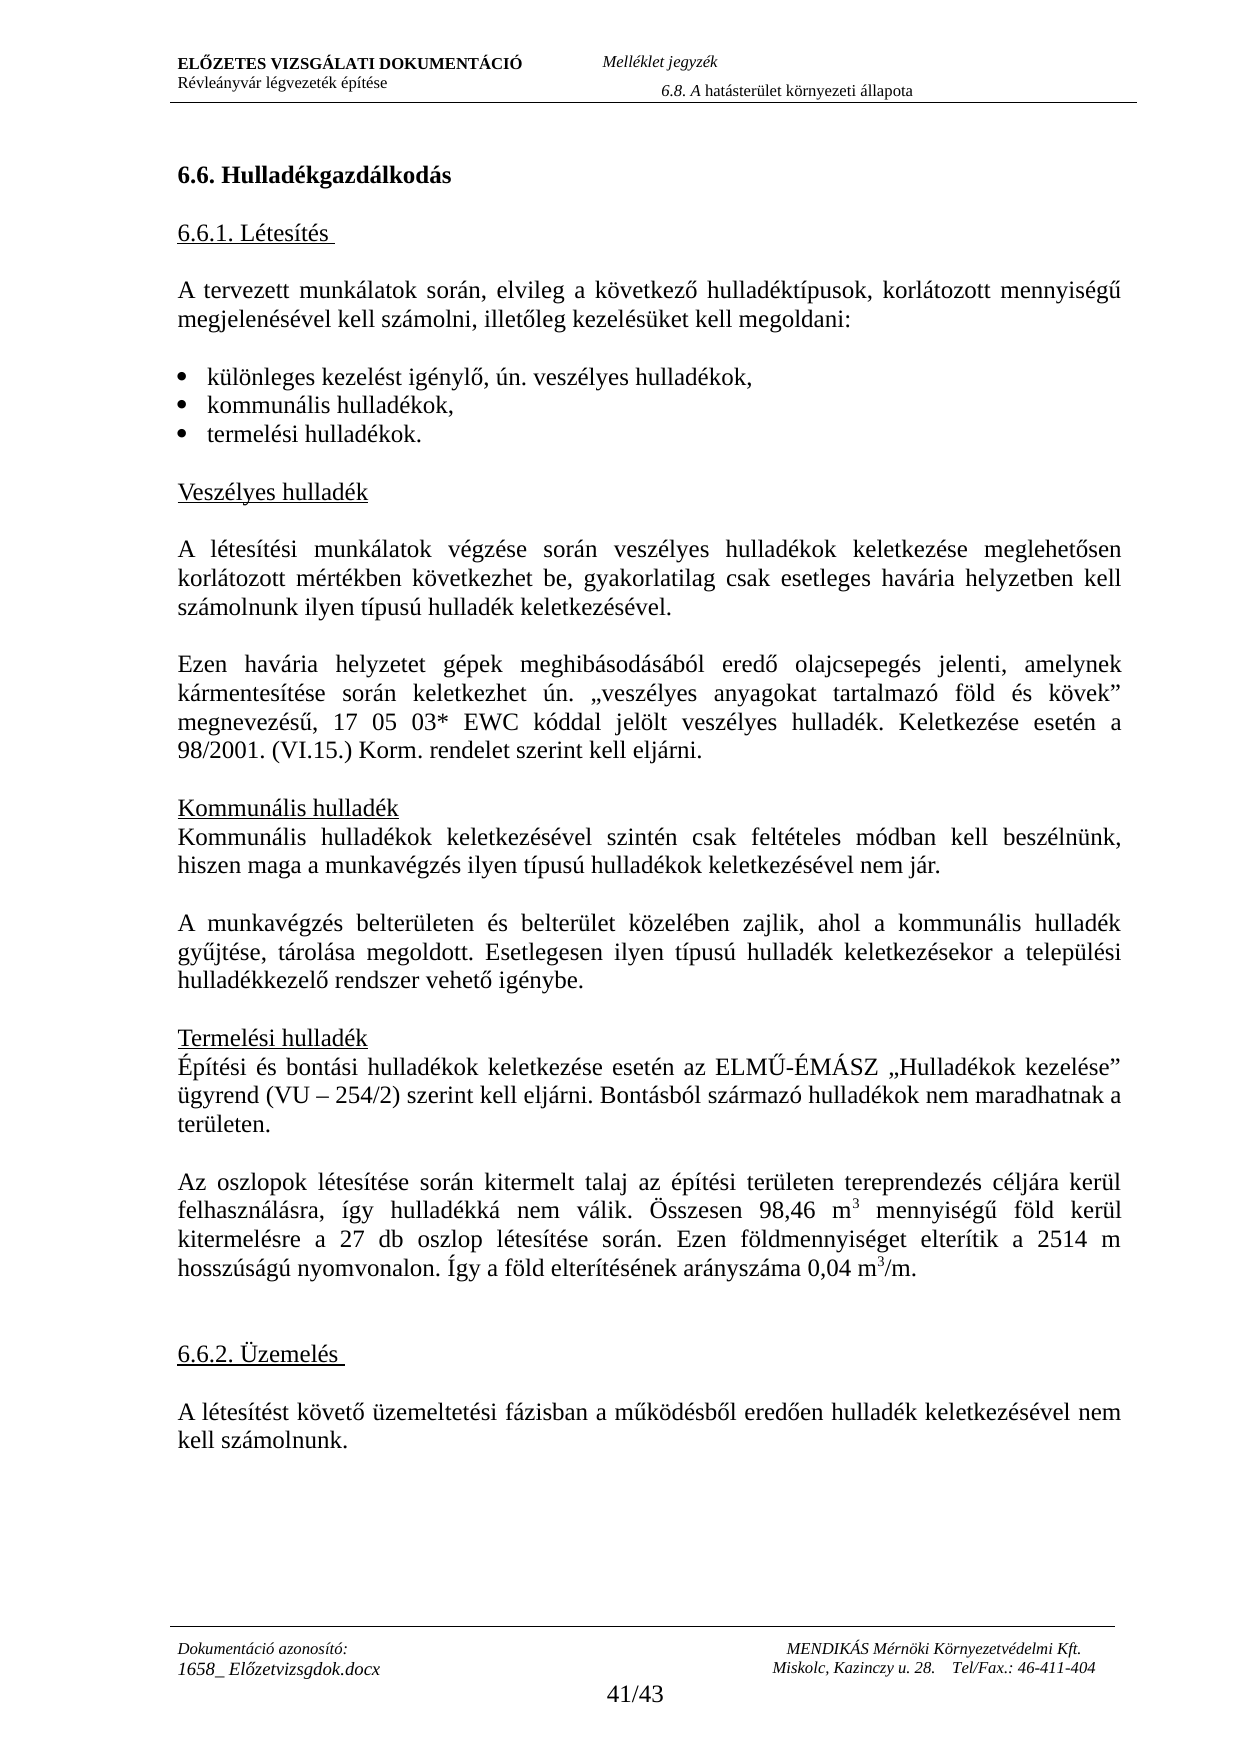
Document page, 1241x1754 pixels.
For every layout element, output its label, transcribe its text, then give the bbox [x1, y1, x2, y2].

text A létesítési munkálatok végzése során veszélyes hulladékok keletkezése meglehetősen korlátozott mértékben következhet be, gyakorlatilag csak esetleges havária helyzetben kell számolnunk ilyen típusú hulladék keletkezésével. [177, 534, 1122, 620]
subtitle 6.6.2. Üzemelés [177, 1339, 1122, 1368]
text kommunális hulladékok, [177, 390, 1122, 419]
text termelési hulladékok. [177, 419, 1122, 448]
text Termelési hulladék [177, 1023, 1122, 1052]
text különleges kezelést igénylő, ún. veszélyes hulladékok, [177, 362, 1122, 390]
subtitle 6.6.1. Létesítés [177, 218, 1122, 247]
text Kommunális hulladék [177, 793, 1122, 822]
text Ezen havária helyzetet gépek meghibásodásából eredő olajcsepegés jelenti, amelynek kármentesítése során keletkezhet ún. „veszélyes anyagokat tartalmazó föld és kövek” megnevezésű, 17 05 03* EWC kóddal jelölt veszélyes hulladék. Keletkezése esetén a 98/2001. (VI.15.) Korm. rendelet szerint kell eljárni. [177, 649, 1122, 764]
text A létesítést követő üzemeltetési fázisban a működésből eredően hulladék keletkezésével nem kell számolnunk. [177, 1397, 1122, 1454]
text A munkavégzés belterületen és belterület közelében zajlik, ahol a kommunális hulladék gyűjtése, tárolása megoldott. Esetlegesen ilyen típusú hulladék keletkezésekor a települési hulladékkezelő rendszer vehető igénybe. [177, 908, 1122, 994]
text A tervezett munkálatok során, elvileg a következő hulladéktípusok, korlátozott mennyiségű megjelenésével kell számolni, illetőleg kezelésüket kell megoldani: [177, 275, 1122, 333]
text Veszélyes hulladék [177, 477, 1122, 505]
text Építési és bontási hulladékok keletkezése esetén az ELMŰ-ÉMÁSZ „Hulladékok kezelése” ügyrend (VU – 254/2) szerint kell eljárni. Bontásból származó hulladékok nem maradhatnak a területen. [177, 1052, 1122, 1138]
text Kommunális hulladékok keletkezésével szintén csak feltételes módban kell beszélnünk, hiszen maga a munkavégzés ilyen típusú hulladékok keletkezésével nem jár. [177, 822, 1122, 879]
text Az oszlopok létesítése során kitermelt talaj az építési területen tereprendezés céljára kerül felhasználásra, így hulladékká nem válik. Összesen 98,46 m3 mennyiségű föld kerül kitermelésre a 27 db oszlop létesítése során. Ezen földmennyiséget elterítik a 2514 m hosszúságú nyomvonalon. Így a föld elterítésének arányszáma 0,04 m3/m. [177, 1167, 1122, 1282]
subtitle 6.6. Hulladékgazdálkodás [177, 160, 1122, 189]
